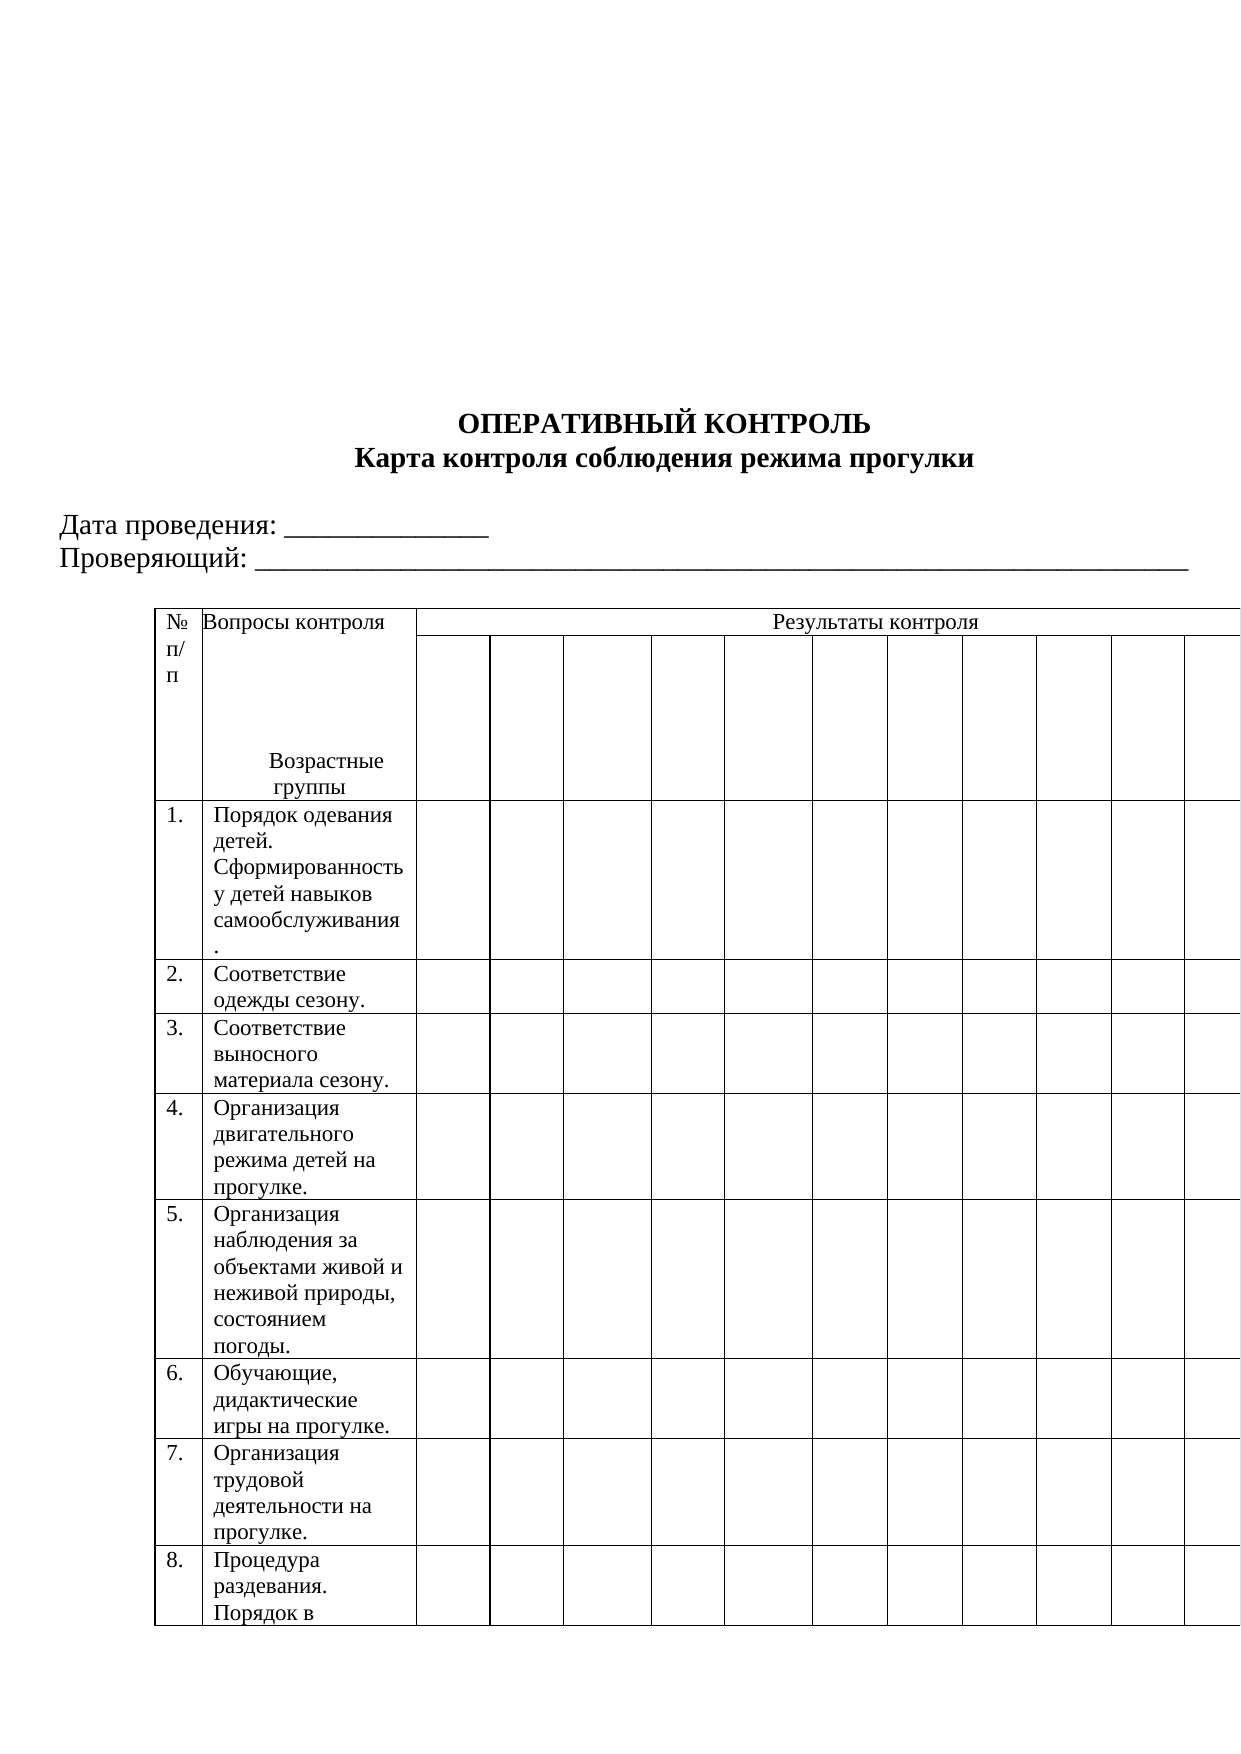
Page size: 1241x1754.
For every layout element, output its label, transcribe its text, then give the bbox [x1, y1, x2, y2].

table_cell [417, 1439, 489, 1545]
table_cell [963, 1359, 1036, 1438]
table_cell [1037, 1359, 1111, 1438]
table_cell [813, 636, 887, 799]
table_cell [888, 1094, 962, 1199]
table_cell [888, 1359, 962, 1438]
table_cell [725, 1439, 812, 1545]
text Проверяющий: ________________________________________________________________ [59, 540, 1211, 574]
table_cell [491, 1094, 563, 1199]
table_cell [1037, 1439, 1111, 1545]
table_cell [564, 636, 651, 799]
table_cell [813, 1200, 887, 1358]
table_cell [564, 1200, 651, 1358]
table_cell [1185, 636, 1240, 799]
table_cell [417, 1094, 489, 1199]
text Дата проведения: ______________ [59, 507, 1152, 540]
table_cell 8. [156, 1546, 202, 1625]
table_cell [1185, 1094, 1240, 1199]
table_cell [813, 1359, 887, 1438]
table_cell 5. [156, 1200, 202, 1358]
table_cell [888, 801, 962, 959]
table_cell [888, 960, 962, 1012]
table_cell [564, 801, 651, 959]
table_cell [725, 1094, 812, 1199]
table_cell [963, 1094, 1036, 1199]
table_cell [1112, 801, 1184, 959]
table_cell [652, 960, 724, 1012]
table_cell [652, 1094, 724, 1199]
table_cell 3. [156, 1014, 202, 1093]
table_cell [1037, 1546, 1111, 1625]
table_cell Обучающие, дидактические игры на прогулке. [203, 1359, 416, 1438]
table_cell [564, 1359, 651, 1438]
table_cell [963, 636, 1036, 799]
table_cell [1112, 960, 1184, 1012]
table_cell [491, 1200, 563, 1358]
text Карта контроля соблюдения режима прогулки [177, 440, 1152, 473]
table_cell [417, 636, 489, 799]
table_cell [1185, 1546, 1240, 1625]
table_cell [725, 960, 812, 1012]
table_cell [1185, 1200, 1240, 1358]
table_cell [1185, 960, 1240, 1012]
table_cell [1112, 1094, 1184, 1199]
table_cell [564, 1014, 651, 1093]
table_cell [652, 636, 724, 799]
table_cell [491, 960, 563, 1012]
table_cell [417, 1014, 489, 1093]
table_cell Соответствие одежды сезону. [203, 960, 416, 1012]
table_cell [813, 1014, 887, 1093]
table_cell [652, 1014, 724, 1093]
table_cell 1. [156, 801, 202, 959]
table_cell [813, 1439, 887, 1545]
table_cell [491, 1014, 563, 1093]
table_cell [1112, 1014, 1184, 1093]
table_cell 2. [156, 960, 202, 1012]
table_cell [417, 960, 489, 1012]
table_cell [491, 801, 563, 959]
table_cell [813, 960, 887, 1012]
table_cell [652, 801, 724, 959]
table_cell [491, 1359, 563, 1438]
table_cell [1112, 636, 1184, 799]
table_cell [888, 1439, 962, 1545]
table_cell [725, 801, 812, 959]
table_cell [417, 1200, 489, 1358]
table_cell [813, 1094, 887, 1199]
table_cell [813, 1546, 887, 1625]
table_cell [652, 1546, 724, 1625]
table_cell [1112, 1359, 1184, 1438]
table_cell [1112, 1439, 1184, 1545]
table_cell [1037, 960, 1111, 1012]
table_cell [491, 636, 563, 799]
table_cell [417, 801, 489, 959]
table_cell [564, 960, 651, 1012]
table_cell [652, 1439, 724, 1545]
table_cell [1185, 1014, 1240, 1093]
table_cell Организация двигательного режима детей на прогулке. [203, 1094, 416, 1199]
table_cell [1185, 801, 1240, 959]
table_cell [564, 1439, 651, 1545]
table_header Результаты контроля [417, 609, 1240, 635]
table_cell [1037, 1200, 1111, 1358]
table_cell [1185, 1359, 1240, 1438]
table_cell Порядок одевания детей. Сформированность у детей навыков самообслуживания. [203, 801, 416, 959]
table_cell [888, 636, 962, 799]
table_cell [1037, 636, 1111, 799]
table_header № п/п [156, 609, 202, 799]
table_cell [725, 636, 812, 799]
table_cell [963, 1439, 1036, 1545]
table_cell 7. [156, 1439, 202, 1545]
table_cell [813, 801, 887, 959]
table_cell [1112, 1546, 1184, 1625]
table_cell [963, 801, 1036, 959]
table_cell [963, 960, 1036, 1012]
table_cell 6. [156, 1359, 202, 1438]
table_cell [417, 1359, 489, 1438]
table_cell [725, 1546, 812, 1625]
text ОПЕРАТИВНЫЙ КОНТРОЛЬ [177, 406, 1152, 440]
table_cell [203, 1546, 416, 1625]
table_cell [1185, 1439, 1240, 1545]
table_cell [1037, 1094, 1111, 1199]
table_cell [564, 1546, 651, 1625]
table_cell [963, 1014, 1036, 1093]
table_cell [725, 1359, 812, 1438]
table_cell [491, 1439, 563, 1545]
table_cell [652, 1200, 724, 1358]
table_cell [1112, 1200, 1184, 1358]
table_cell Соответствие выносного материала сезону. [203, 1014, 416, 1093]
table_cell [888, 1546, 962, 1625]
table_cell [888, 1200, 962, 1358]
table_cell [1037, 801, 1111, 959]
table_cell [491, 1546, 563, 1625]
table_cell [725, 1200, 812, 1358]
table_cell [963, 1200, 1036, 1358]
table_cell [963, 1546, 1036, 1625]
table_cell [652, 1359, 724, 1438]
table_cell [725, 1014, 812, 1093]
table_cell 4. [156, 1094, 202, 1199]
table_header Вопросы контроля Возрастные группы [203, 609, 416, 799]
table_cell Организация наблюдения за объектами живой и неживой природы, состоянием погоды. [203, 1200, 416, 1358]
table_cell Организация трудовой деятельности на прогулке. [203, 1439, 416, 1545]
table_cell [888, 1014, 962, 1093]
table_cell [417, 1546, 489, 1625]
table_cell [1037, 1014, 1111, 1093]
table_cell [564, 1094, 651, 1199]
